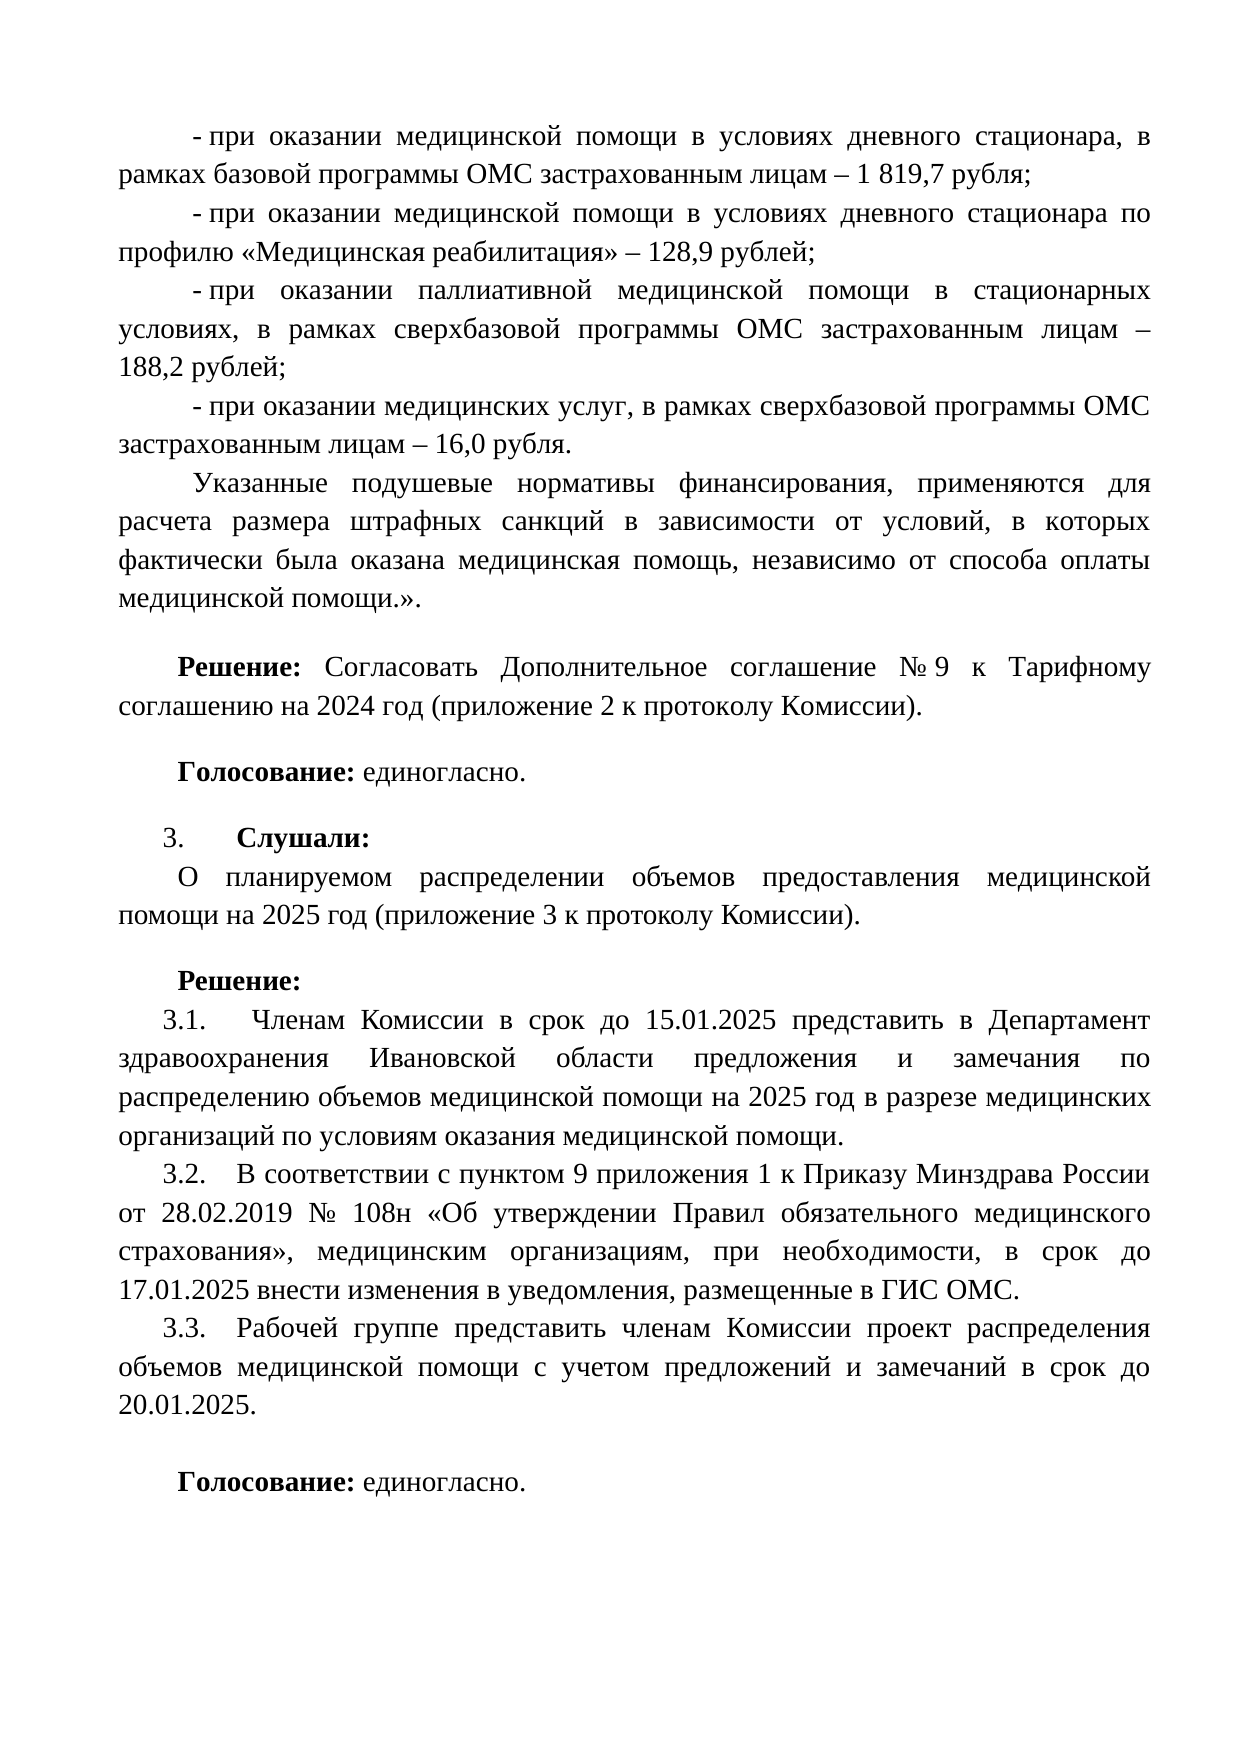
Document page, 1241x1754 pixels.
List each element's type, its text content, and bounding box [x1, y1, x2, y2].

list Слушали: [118, 820, 1152, 854]
list Решение: [177, 963, 1152, 997]
list Членам Комиссии в срок до 15.01.2025 представить в Департамент здравоохранения Ивановской области предложения и замечания по распределению объемов медицинской помощи на 2025 год в разрезе медицинских организаций по условиям оказания медицинской помощи. [118, 1002, 1152, 1151]
list Рабочей группе представить членам Комиссии проект распределения объемов медицинской помощи с учетом предложений и замечаний в срок до 20.01.2025. [118, 1310, 1152, 1421]
text - при оказании медицинской помощи в условиях дневного стационара, в рамках базовой программы ОМС застрахованным лицам – 1 819,7 рубля; [118, 118, 1152, 190]
list Голосование: единогласно. [177, 1464, 1152, 1498]
text - при оказании медицинской помощи в условиях дневного стационара по профилю «Медицинская реабилитация» – 128,9 рублей; [118, 195, 1152, 267]
text - при оказании медицинских услуг, в рамках сверхбазовой программы ОМС застрахованным лицам – 16,0 рубля. [118, 388, 1152, 460]
list В соответствии с пунктом 9 приложения 1 к Приказу Минздрава России от 28.02.2019 № 108н «Об утверждении Правил обязательного медицинского страхования», медицинским организациям, при необходимости, в срок до 17.01.2025 внести изменения в уведомления, размещенные в ГИС ОМС. [118, 1156, 1152, 1305]
text - при оказании паллиативной медицинской помощи в стационарных условиях, в рамках сверхбазовой программы ОМС застрахованным лицам – 188,2 рублей; [118, 272, 1152, 383]
text Указанные подушевые нормативы финансирования, применяются для расчета размера штрафных санкций в зависимости от условий, в которых фактически была оказана медицинская помощь, независимо от способа оплаты медицинской помощи.». [118, 465, 1152, 614]
list Решение: Согласовать Дополнительное соглашение № 9 к Тарифному соглашению на 2024 год (приложение 2 к протоколу Комиссии). [118, 649, 1152, 721]
list Голосование: единогласно. [177, 754, 1152, 788]
list О планируемом распределении объемов предоставления медицинской помощи на 2025 год (приложение 3 к протоколу Комиссии). [118, 859, 1152, 931]
